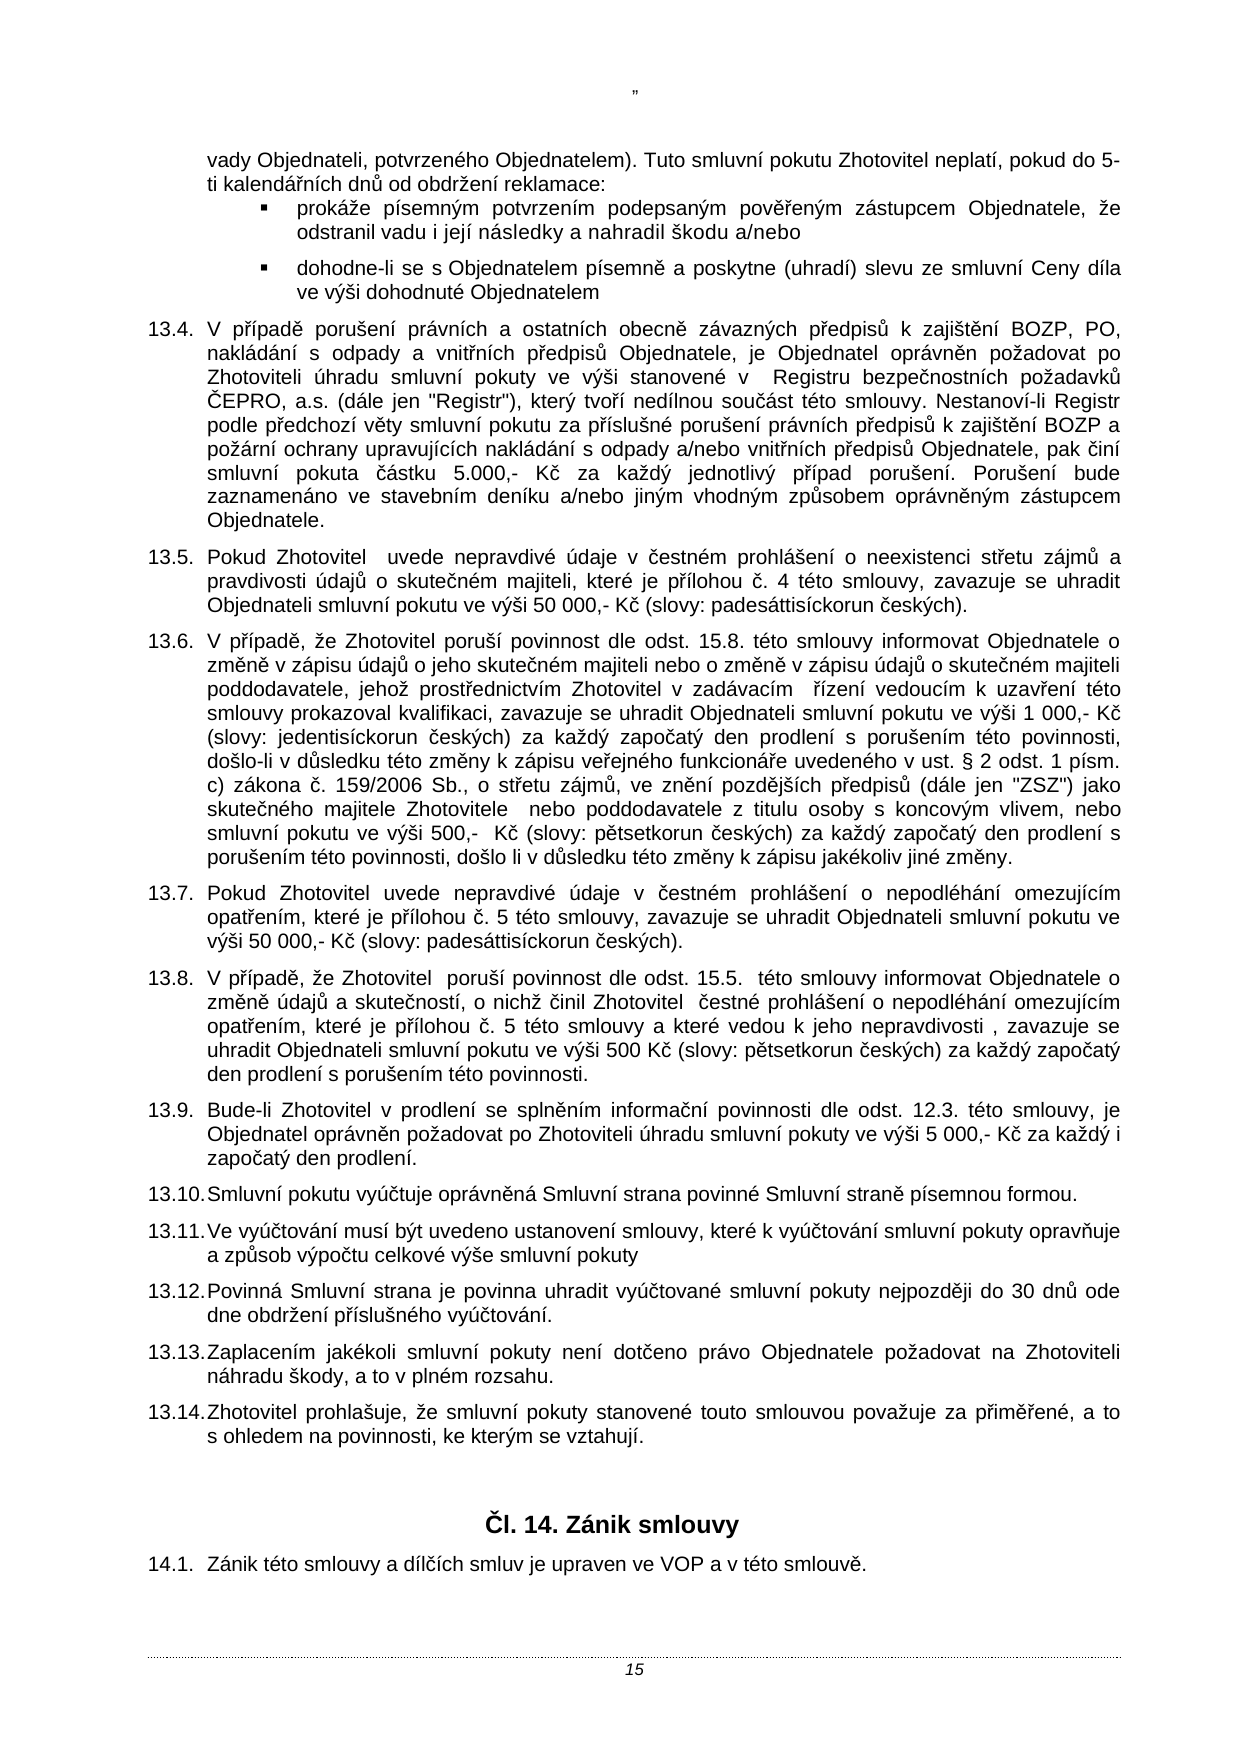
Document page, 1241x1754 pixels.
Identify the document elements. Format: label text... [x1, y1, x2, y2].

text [148, 148, 1122, 196]
text Zánik této smlouvy a dílčích smluv je upraven ve VOP a v této smlouvě. [148, 1552, 1122, 1576]
text Zhotovitel prohlašuje, že smluvní pokuty stanovené touto smlouvou považuje za přiměřené, a to s ohledem na povinnosti, ke kterým se vztahují. [148, 1400, 1122, 1448]
text Pokud Zhotovitel uvede nepravdivé údaje v čestném prohlášení o nepodléhání omezujícím opatřením, které je přílohou č. 5 této smlouvy, zavazuje se uhradit Objednateli smluvní pokutu ve výši 50 000,- Kč (slovy: padesáttisíckorun českých). [148, 881, 1122, 953]
list prokáže písemným potvrzením podepsaným pověřeným zástupcem Objednatele, že odstranil vadu i její následky a nahradil škodu a/nebo [259, 196, 1122, 244]
text Bude-li Zhotovitel v prodlení se splněním informační povinnosti dle odst. 12.3. této smlouvy, je Objednatel oprávněn požadovat po Zhotoviteli úhradu smluvní pokuty ve výši 5 000,- Kč za každý i započatý den prodlení. [148, 1098, 1122, 1170]
text V případě porušení právních a ostatních obecně závazných předpisů k zajištění BOZP, PO, nakládání s odpady a vnitřních předpisů Objednatele, je Objednatel oprávněn požadovat po Zhotoviteli úhradu smluvní pokuty ve výši stanovené v Registru bezpečnostních požadavků ČEPRO, a.s. (dále jen "Registr"), který tvoří nedílnou součást této smlouvy. Nestanoví-li Registr podle předchozí věty smluvní pokutu za příslušné porušení právních předpisů k zajištění BOZP a požární ochrany upravujících nakládání s odpady a/nebo vnitřních předpisů Objednatele, pak činí smluvní pokuta částku 5.000,- Kč za každý jednotlivý případ porušení. Porušení bude zaznamenáno ve stavebním deníku a/nebo jiným vhodným způsobem oprávněným zástupcem Objednatele. [148, 317, 1122, 532]
list dohodne-li se s Objednatelem písemně a poskytne (uhradí) slevu ze smluvní Ceny díla ve výši dohodnuté Objednatelem [259, 256, 1122, 304]
text Zánik smlouvy [102, 1510, 1122, 1539]
text V případě, že Zhotovitel poruší povinnost dle odst. 15.8. této smlouvy informovat Objednatele o změně v zápisu údajů o jeho skutečném majiteli nebo o změně v zápisu údajů o skutečném majiteli poddodavatele, jehož prostřednictvím Zhotovitel v zadávacím řízení vedoucím k uzavření této smlouvy prokazoval kvalifikaci, zavazuje se uhradit Objednateli smluvní pokutu ve výši 1 000,- Kč (slovy: jedentisíckorun českých) za každý započatý den prodlení s porušením této povinnosti, došlo-li v důsledku této změny k zápisu veřejného funkcionáře uvedeného v ust. § 2 odst. 1 písm. c) zákona č. 159/2006 Sb., o střetu zájmů, ve znění pozdějších předpisů (dále jen "ZSZ") jako skutečného majitele Zhotovitele nebo poddodavatele z titulu osoby s koncovým vlivem, nebo smluvní pokutu ve výši 500,- Kč (slovy: pětsetkorun českých) za každý započatý den prodlení s porušením této povinnosti, došlo li v důsledku této změny k zápisu jakékoliv jiné změny. [148, 629, 1122, 869]
text Povinná Smluvní strana je povinna uhradit vyúčtované smluvní pokuty nejpozději do 30 dnů ode dne obdržení příslušného vyúčtování. [148, 1279, 1122, 1327]
text Smluvní pokutu vyúčtuje oprávněná Smluvní strana povinné Smluvní straně písemnou formou. [148, 1182, 1122, 1206]
text Zaplacením jakékoli smluvní pokuty není dotčeno právo Objednatele požadovat na Zhotoviteli náhradu škody, a to v plném rozsahu. [148, 1339, 1122, 1387]
text V případě, že Zhotovitel poruší povinnost dle odst. 15.5. této smlouvy informovat Objednatele o změně údajů a skutečností, o nichž činil Zhotovitel čestné prohlášení o nepodléhání omezujícím opatřením, které je přílohou č. 5 této smlouvy a které vedou k jeho nepravdivosti , zavazuje se uhradit Objednateli smluvní pokutu ve výši 500 Kč (slovy: pětsetkorun českých) za každý započatý den prodlení s porušením této povinnosti. [148, 966, 1122, 1085]
text Ve vyúčtování musí být uvedeno ustanovení smlouvy, které k vyúčtování smluvní pokuty opravňuje a způsob výpočtu celkové výše smluvní pokuty [148, 1219, 1122, 1267]
text Pokud Zhotovitel uvede nepravdivé údaje v čestném prohlášení o neexistenci střetu zájmů a pravdivosti údajů o skutečném majiteli, které je přílohou č. 4 této smlouvy, zavazuje se uhradit Objednateli smluvní pokutu ve výši 50 000,- Kč (slovy: padesáttisíckorun českých). [148, 545, 1122, 617]
